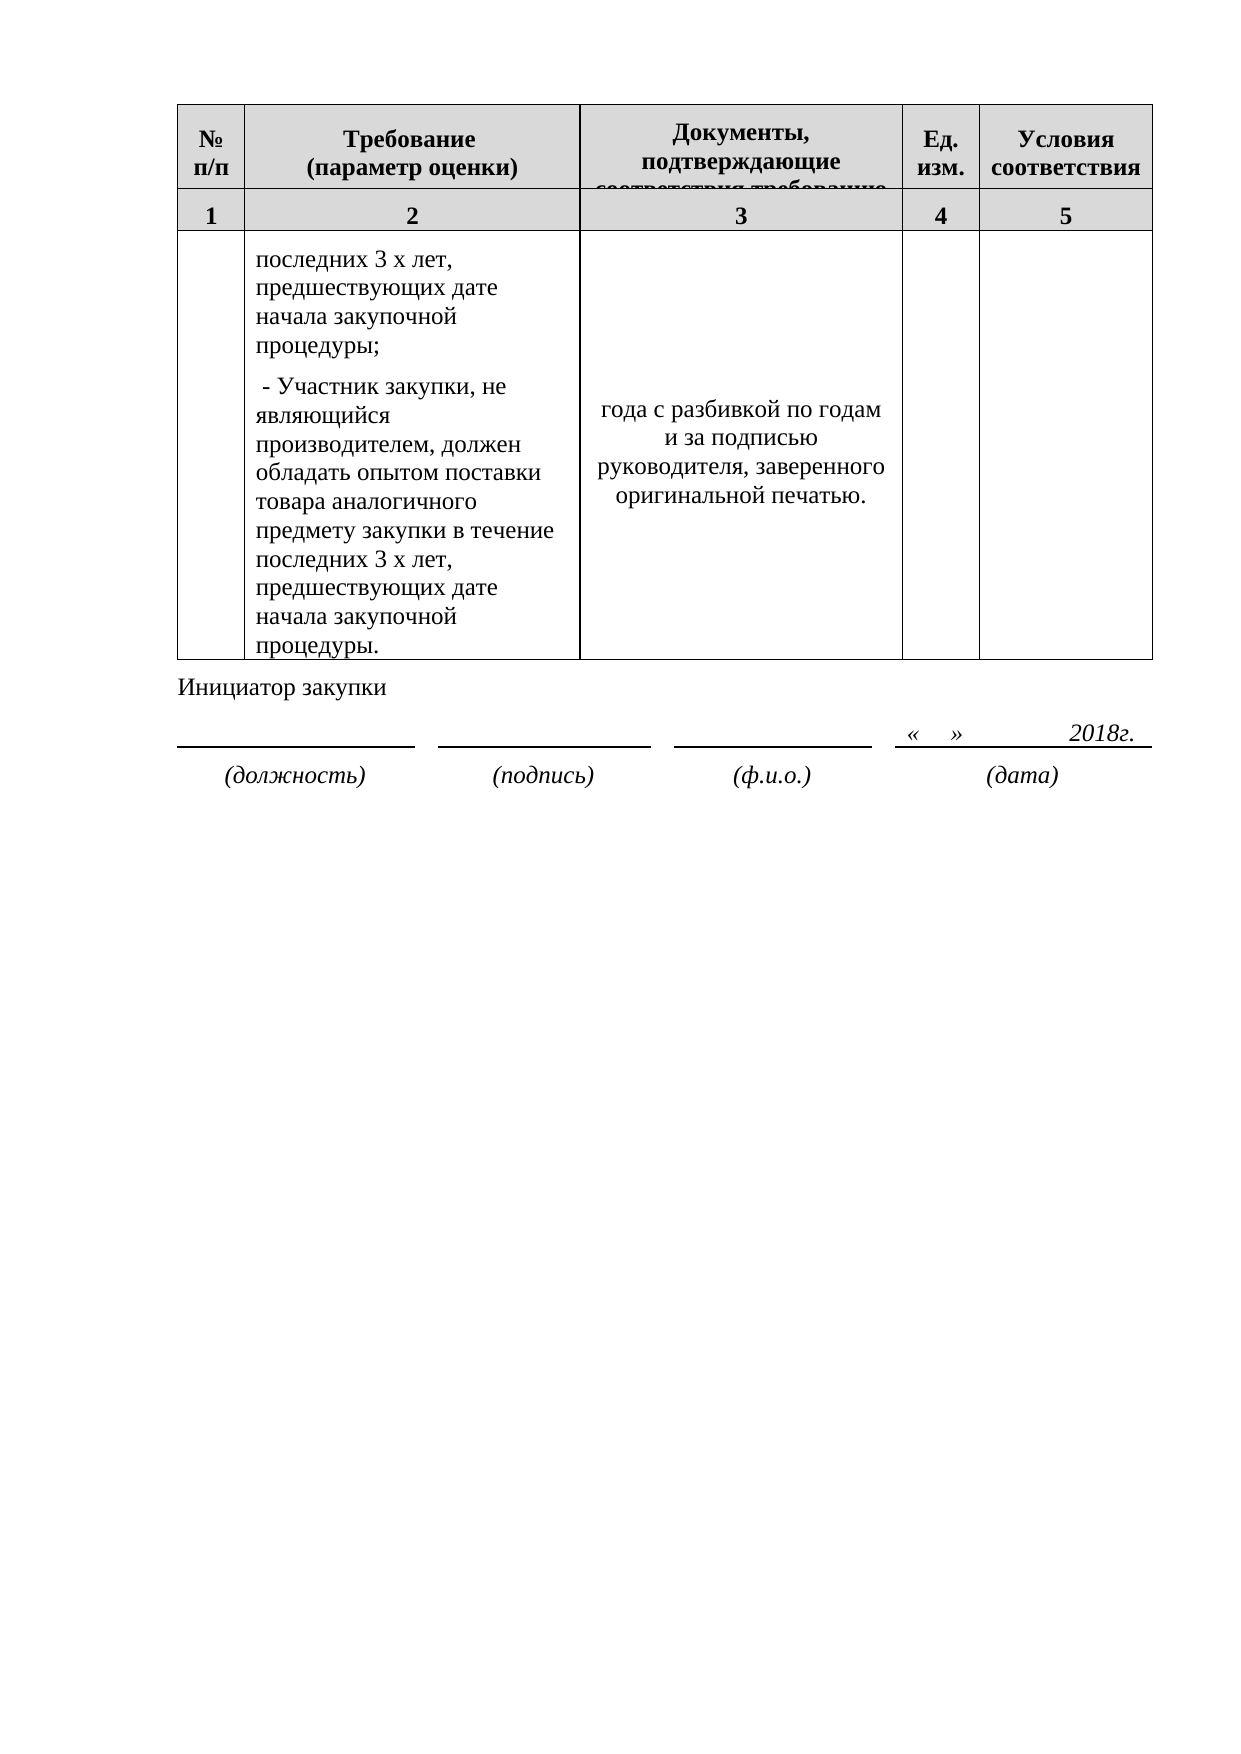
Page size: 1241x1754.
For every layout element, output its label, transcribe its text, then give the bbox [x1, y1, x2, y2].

text Инициатор закупки [177, 672, 1152, 701]
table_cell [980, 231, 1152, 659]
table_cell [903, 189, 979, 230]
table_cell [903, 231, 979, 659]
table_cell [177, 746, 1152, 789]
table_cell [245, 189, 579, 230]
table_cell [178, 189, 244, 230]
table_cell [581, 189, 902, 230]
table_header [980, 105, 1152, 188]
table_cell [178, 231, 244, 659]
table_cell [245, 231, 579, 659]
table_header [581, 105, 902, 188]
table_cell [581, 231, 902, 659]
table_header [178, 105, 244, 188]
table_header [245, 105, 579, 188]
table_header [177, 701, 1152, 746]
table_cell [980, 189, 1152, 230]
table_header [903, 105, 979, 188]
